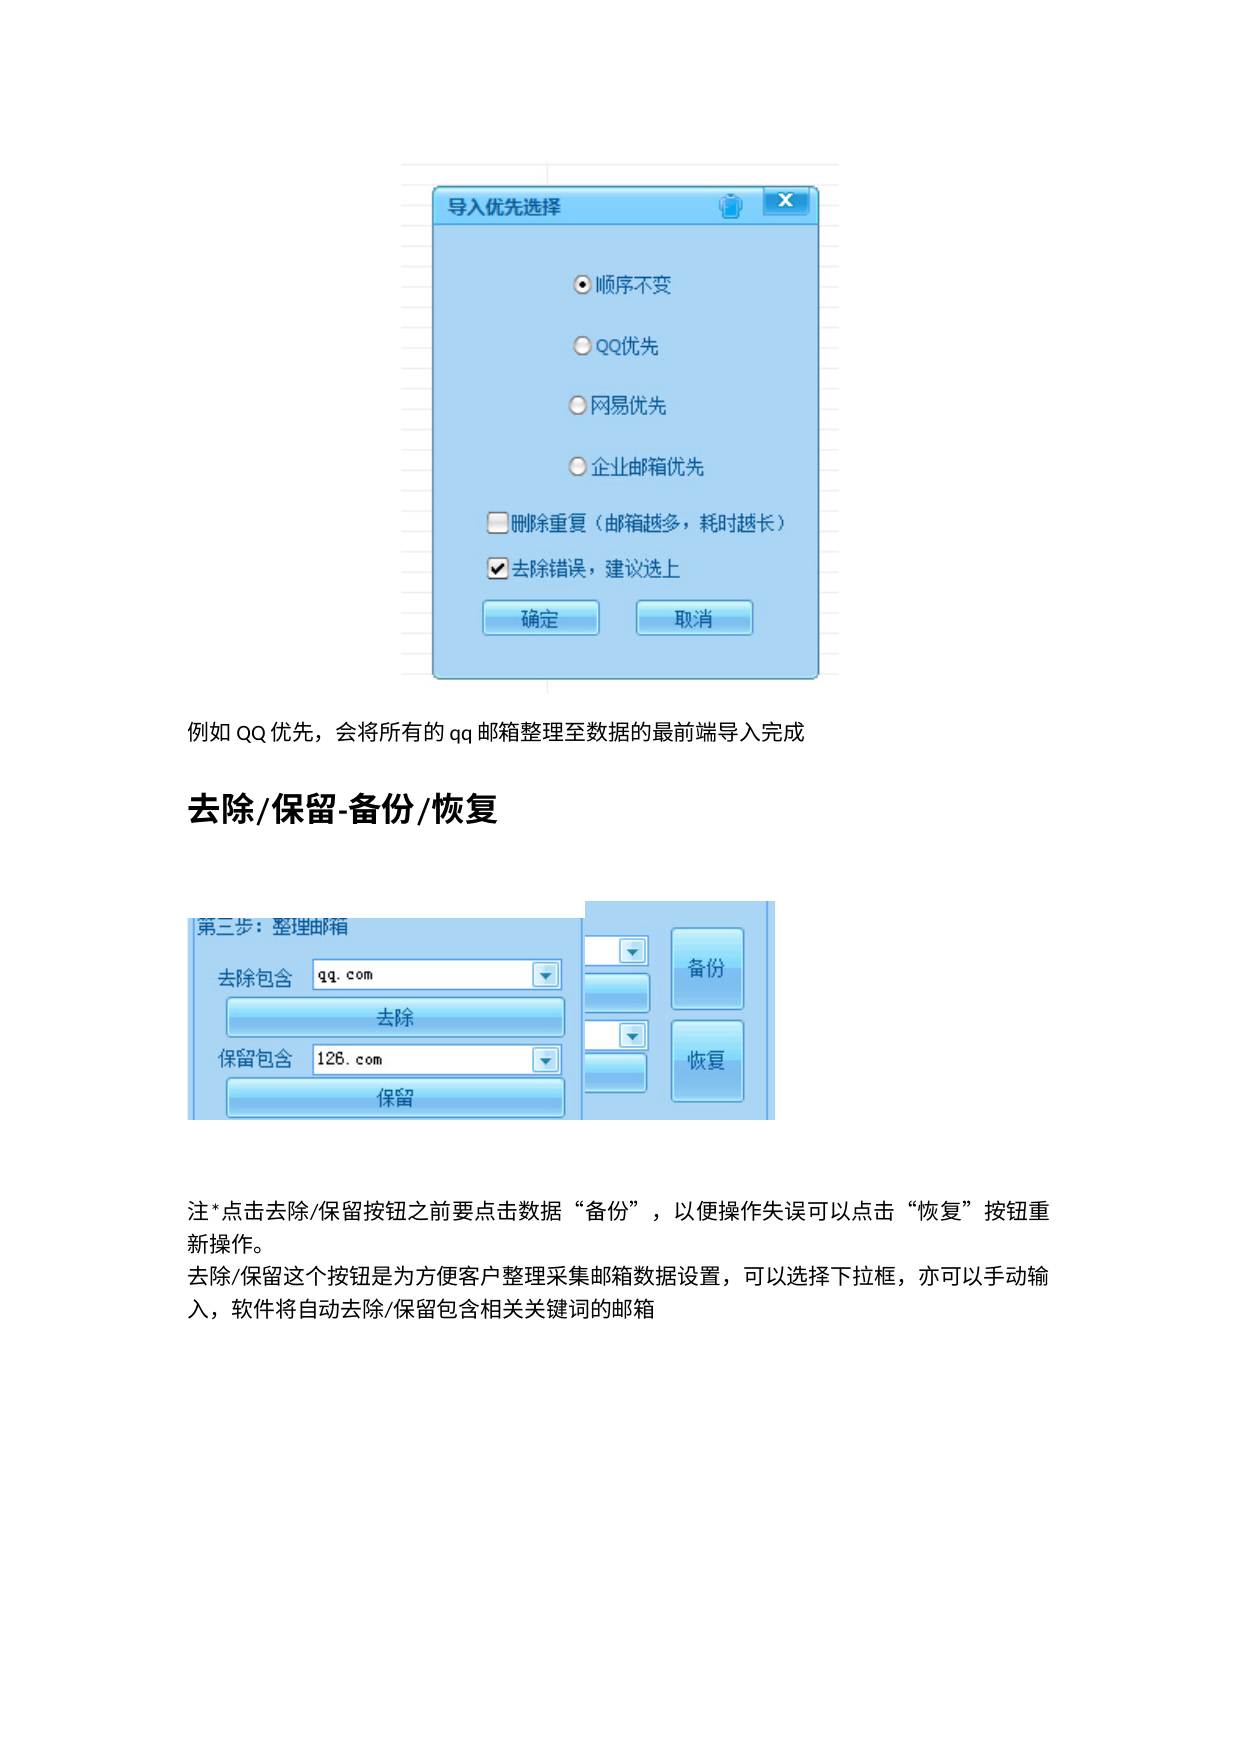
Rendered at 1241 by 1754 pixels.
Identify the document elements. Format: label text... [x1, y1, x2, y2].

picture [187, 901, 776, 1120]
text 注*点击去除/保留按钮之前要点击数据“备份”，以便操作失误可以点击“恢复”按钮重新操作。 [187, 1194, 1053, 1259]
subtitle 去除/保留-备份/恢复 [187, 774, 1053, 839]
text 例如 QQ优先，会将所有的qq邮箱整理至数据的最前端导入完成 [187, 714, 1053, 747]
picture [401, 162, 839, 694]
text 去除/保留这个按钮是为方便客户整理采集邮箱数据设置，可以选择下拉框，亦可以手动输入，软件将自动去除/保留包含相关关键词的邮箱 [187, 1259, 1053, 1324]
